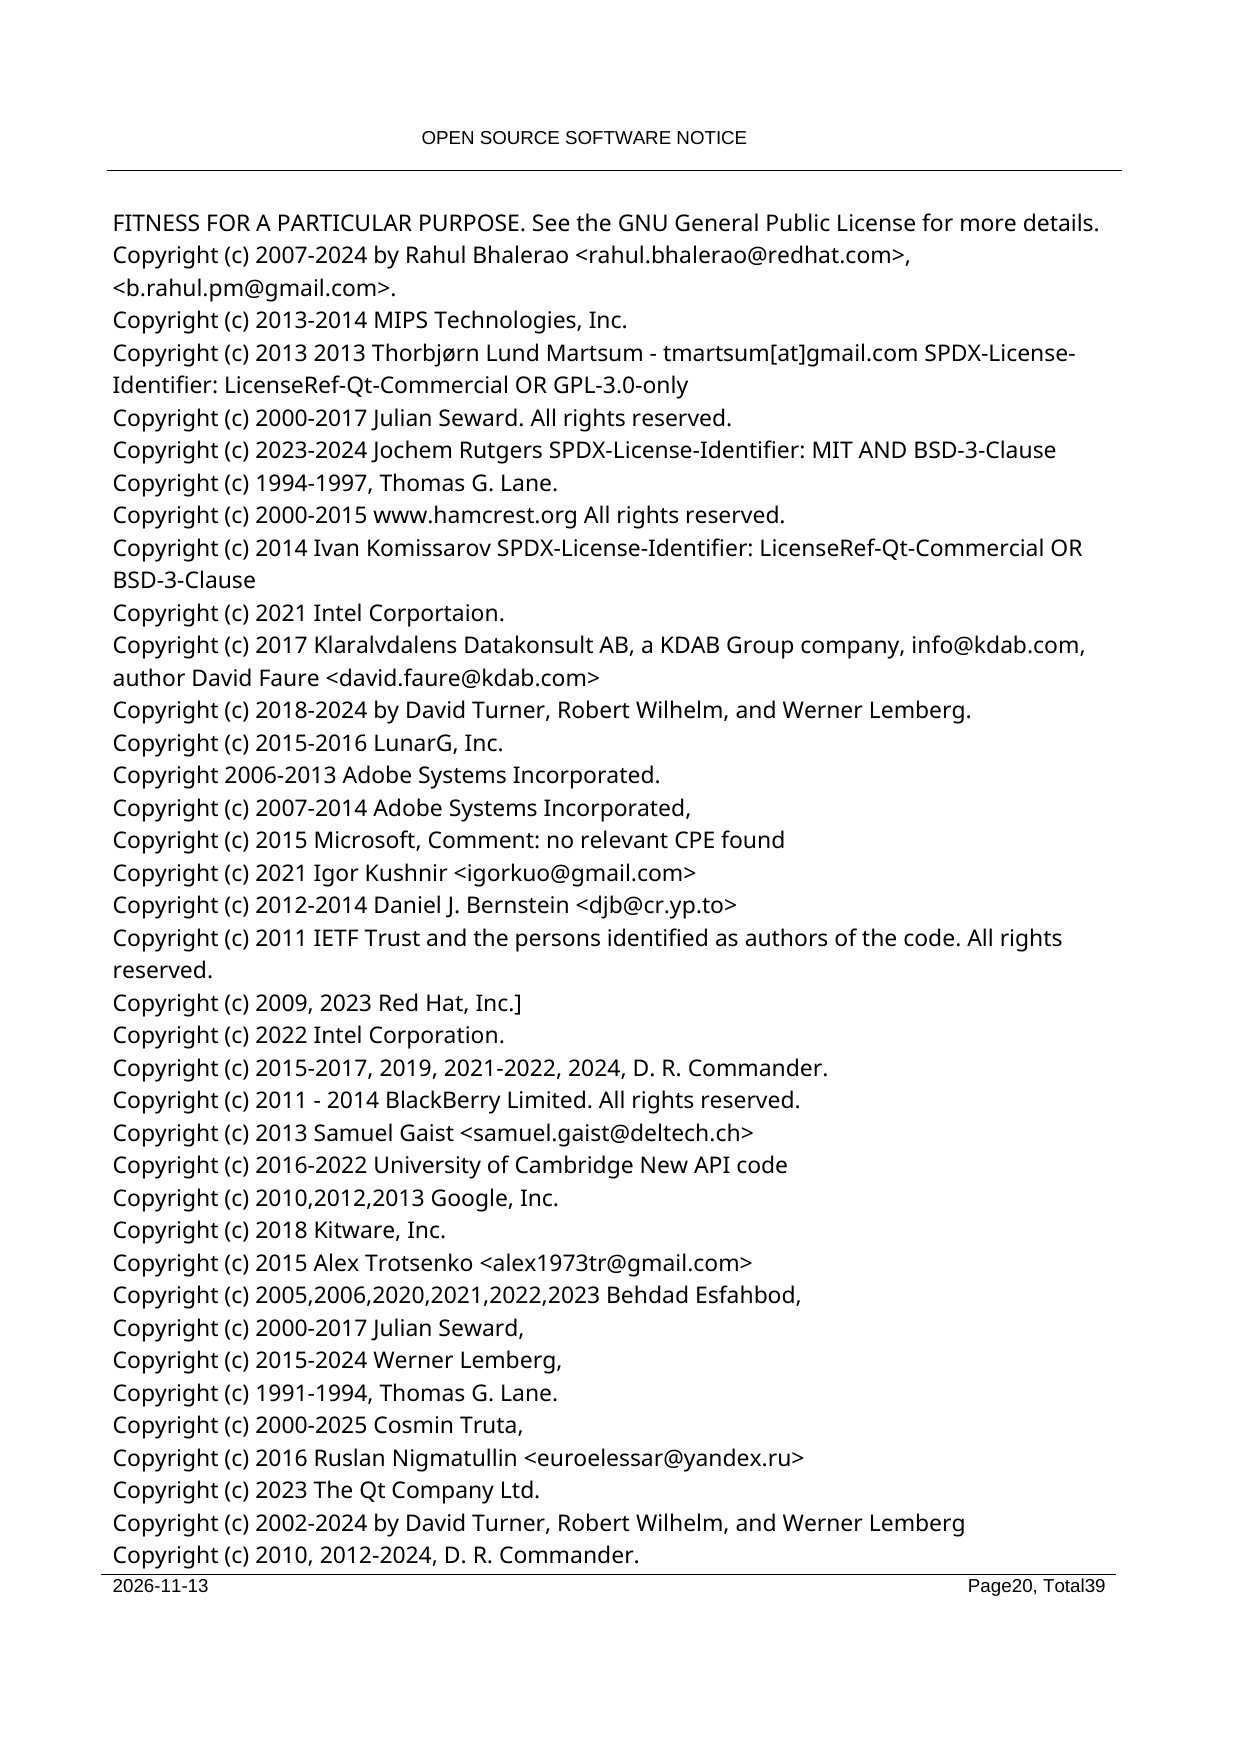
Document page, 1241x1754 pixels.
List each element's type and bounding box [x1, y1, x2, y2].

text [112, 206, 1128, 1571]
